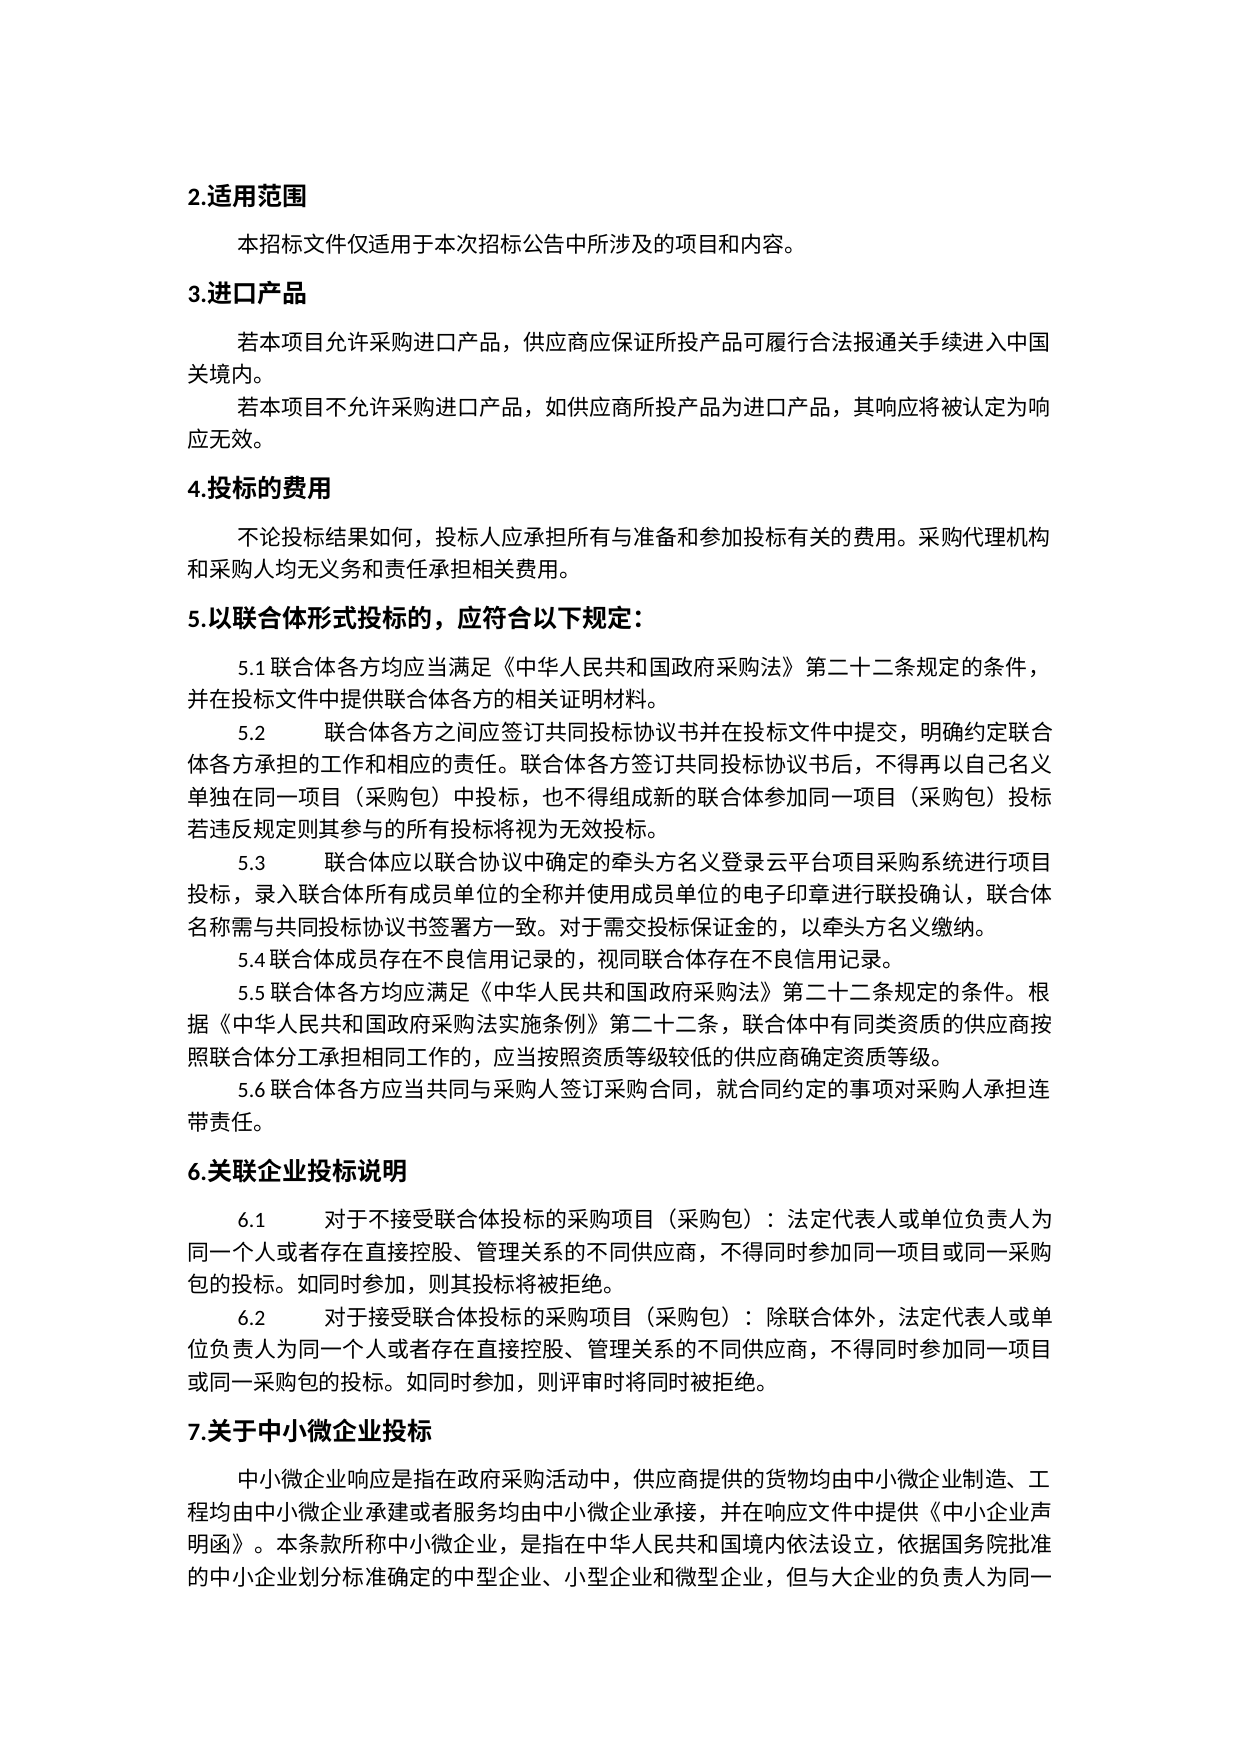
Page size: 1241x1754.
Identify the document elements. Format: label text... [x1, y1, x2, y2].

text 7.关于中小微企业投标 [187, 1397, 1053, 1462]
text 5.以联合体形式投标的，应符合以下规定： [187, 584, 1053, 649]
text 4.投标的费用 [187, 454, 1053, 519]
text 不论投标结果如何，投标人应承担所有与准备和参加投标有关的费用。采购代理机构和采购人均无义务和责任承担相关费用。 [187, 519, 1053, 584]
text 5.4联合体成员存在不良信用记录的，视同联合体存在不良信用记录。 [187, 942, 1053, 974]
text 5.5联合体各方均应满足《中华人民共和国政府采购法》第二十二条规定的条件。根据《中华人民共和国政府采购法实施条例》第二十二条，联合体中有同类资质的供应商按照联合体分工承担相同工作的，应当按照资质等级较低的供应商确定资质等级。 [187, 974, 1053, 1072]
text 若本项目不允许采购进口产品，如供应商所投产品为进口产品，其响应将被认定为响应无效。 [187, 389, 1053, 454]
text 3.进口产品 [187, 259, 1053, 324]
text 2.适用范围 [187, 162, 1053, 227]
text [187, 1462, 1053, 1592]
text 5.2 联合体各方之间应签订共同投标协议书并在投标文件中提交，明确约定联合体各方承担的工作和相应的责任。联合体各方签订共同投标协议书后，不得再以自己名义单独在同一项目（采购包）中投标，也不得组成新的联合体参加同一项目（采购包）投标，若违反规定则其参与的所有投标将视为无效投标。 [187, 714, 1053, 844]
text 6.1 对于不接受联合体投标的采购项目（采购包）：法定代表人或单位负责人为同一个人或者存在直接控股、管理关系的不同供应商，不得同时参加同一项目或同一采购包的投标。如同时参加，则其投标将被拒绝。 [187, 1202, 1053, 1299]
text 5.6联合体各方应当共同与采购人签订采购合同，就合同约定的事项对采购人承担连带责任。 [187, 1072, 1053, 1137]
text 本招标文件仅适用于本次招标公告中所涉及的项目和内容。 [187, 227, 1053, 259]
text 若本项目允许采购进口产品，供应商应保证所投产品可履行合法报通关手续进入中国关境内。 [187, 324, 1053, 389]
text 5.1联合体各方均应当满足《中华人民共和国政府采购法》第二十二条规定的条件，并在投标文件中提供联合体各方的相关证明材料。 [187, 649, 1053, 714]
text 5.3 联合体应以联合协议中确定的牵头方名义登录云平台项目采购系统进行项目投标，录入联合体所有成员单位的全称并使用成员单位的电子印章进行联投确认，联合体名称需与共同投标协议书签署方一致。对于需交投标保证金的，以牵头方名义缴纳。 [187, 844, 1053, 942]
text 6.关联企业投标说明 [187, 1137, 1053, 1202]
text 6.2 对于接受联合体投标的采购项目（采购包）：除联合体外，法定代表人或单位负责人为同一个人或者存在直接控股、管理关系的不同供应商，不得同时参加同一项目或同一采购包的投标。如同时参加，则评审时将同时被拒绝。 [187, 1299, 1053, 1397]
